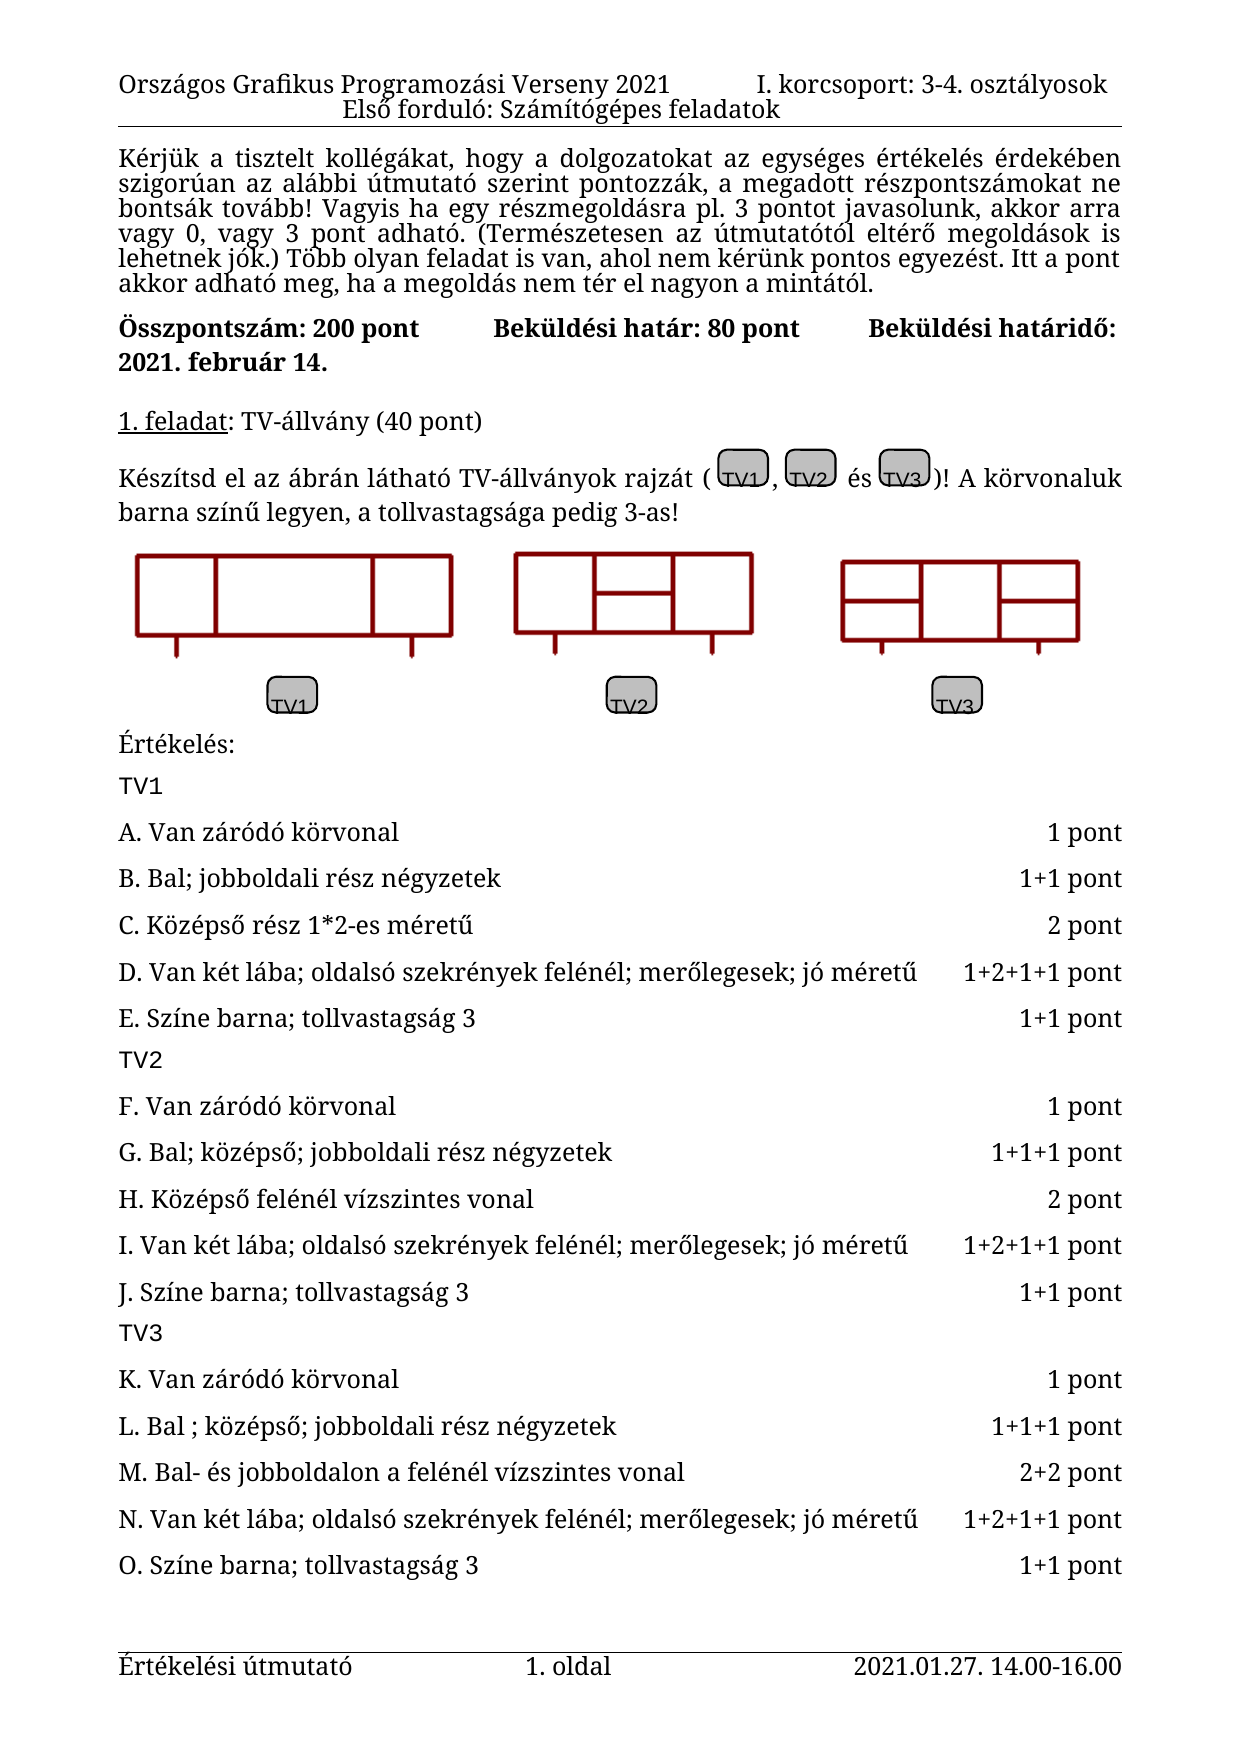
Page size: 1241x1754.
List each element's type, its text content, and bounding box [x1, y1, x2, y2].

text E. Színe barna; tollvastagság 3 1+1 pont [118, 1001, 1122, 1035]
table_header [470, 541, 797, 677]
table_header [118, 541, 470, 677]
text Készítsd el az ábrán látható TV-állványok rajzát ( , és )! A körvonaluk barna színű legyen, a tollvastagsága pedig 3-as! [118, 450, 1122, 529]
text Értékelés: [118, 727, 1122, 761]
text M. Bal- és jobboldalon a felénél vízszintes vonal 2+2 pont [118, 1455, 1122, 1489]
text TV3 [118, 1321, 1122, 1349]
text TV2 [118, 1047, 1122, 1076]
text I. Van két lába; oldalsó szekrények felénél; merőlegesek; jó méretű 1+2+1+1 pont [118, 1228, 1122, 1262]
text 1. feladat: TV-állvány (40 pont) [118, 403, 1122, 437]
table_cell [797, 677, 1122, 727]
table_cell [118, 677, 470, 727]
text TV1 [118, 774, 1122, 802]
text F. Van záródó körvonal 1 pont [118, 1088, 1122, 1122]
text H. Középső felénél vízszintes vonal 2 pont [118, 1181, 1122, 1215]
text Összpontszám: 200 pont Beküldési határ: 80 pont Beküldési határidő: 2021. február 14. [118, 310, 1122, 378]
picture [129, 546, 460, 665]
text A. Van záródó körvonal 1 pont [118, 814, 1122, 848]
text D. Van két lába; oldalsó szekrények felénél; merőlegesek; jó méretű 1+2+1+1 pont [118, 954, 1122, 988]
picture [506, 541, 762, 665]
picture [836, 549, 1082, 657]
text C. Középső rész 1*2-es méretű 2 pont [118, 908, 1122, 942]
text J. Színe barna; tollvastagság 3 1+1 pont [118, 1274, 1122, 1308]
table_cell [470, 677, 797, 727]
text G. Bal; középső; jobboldali rész négyzetek 1+1+1 pont [118, 1135, 1122, 1169]
text N. Van két lába; oldalsó szekrények felénél; merőlegesek; jó méretű 1+2+1+1 pont [118, 1501, 1122, 1536]
text Kérjük a tisztelt kollégákat, hogy a dolgozatokat az egységes értékelés érdekében szigorúan az alábbi útmutató szerint pontozzák, a megadott részpontszámokat ne bontsák tovább! Vagyis ha egy részmegoldásra pl. 3 pontot javasolunk, akkor arra vagy 0, vagy 3 pont adható. (Természetesen az útmutatótól eltérő megoldások is lehetnek jók.) Több olyan feladat is van, ahol nem kérünk pontos egyezést. Itt a pont akkor adható meg, ha a megoldás nem tér el nagyon a mintától. [118, 148, 1122, 298]
text L. Bal ; középső; jobboldali rész négyzetek 1+1+1 pont [118, 1408, 1122, 1442]
table_header [797, 541, 1122, 677]
text K. Van záródó körvonal 1 pont [118, 1362, 1122, 1396]
text O. Színe barna; tollvastagság 3 1+1 pont [118, 1548, 1122, 1582]
text B. Bal; jobboldali rész négyzetek 1+1 pont [118, 861, 1122, 895]
